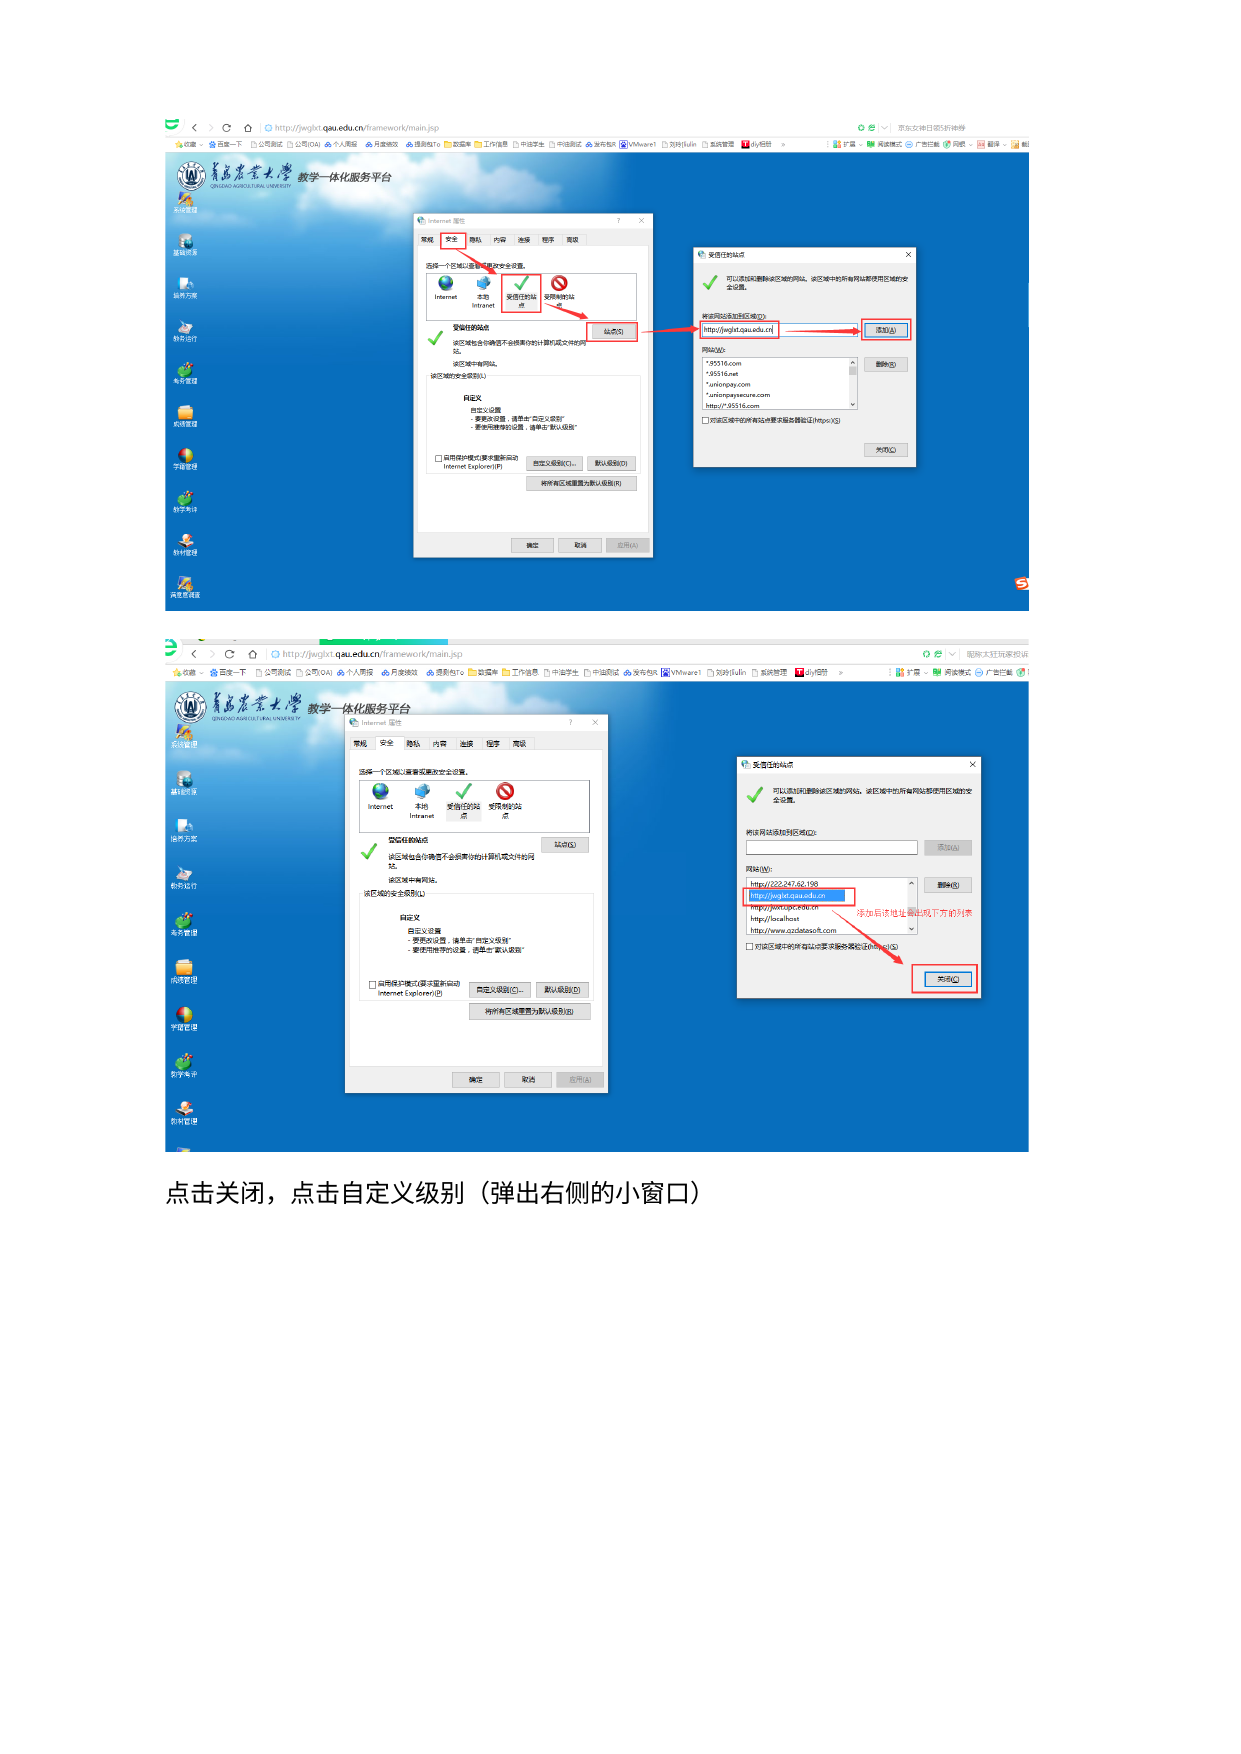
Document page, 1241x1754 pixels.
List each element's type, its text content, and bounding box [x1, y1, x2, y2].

text 点击关闭，点击自定义级别（弹出右侧的小窗口） [165, 1159, 1122, 1224]
picture [165, 639, 1029, 1152]
picture [165, 119, 1029, 611]
